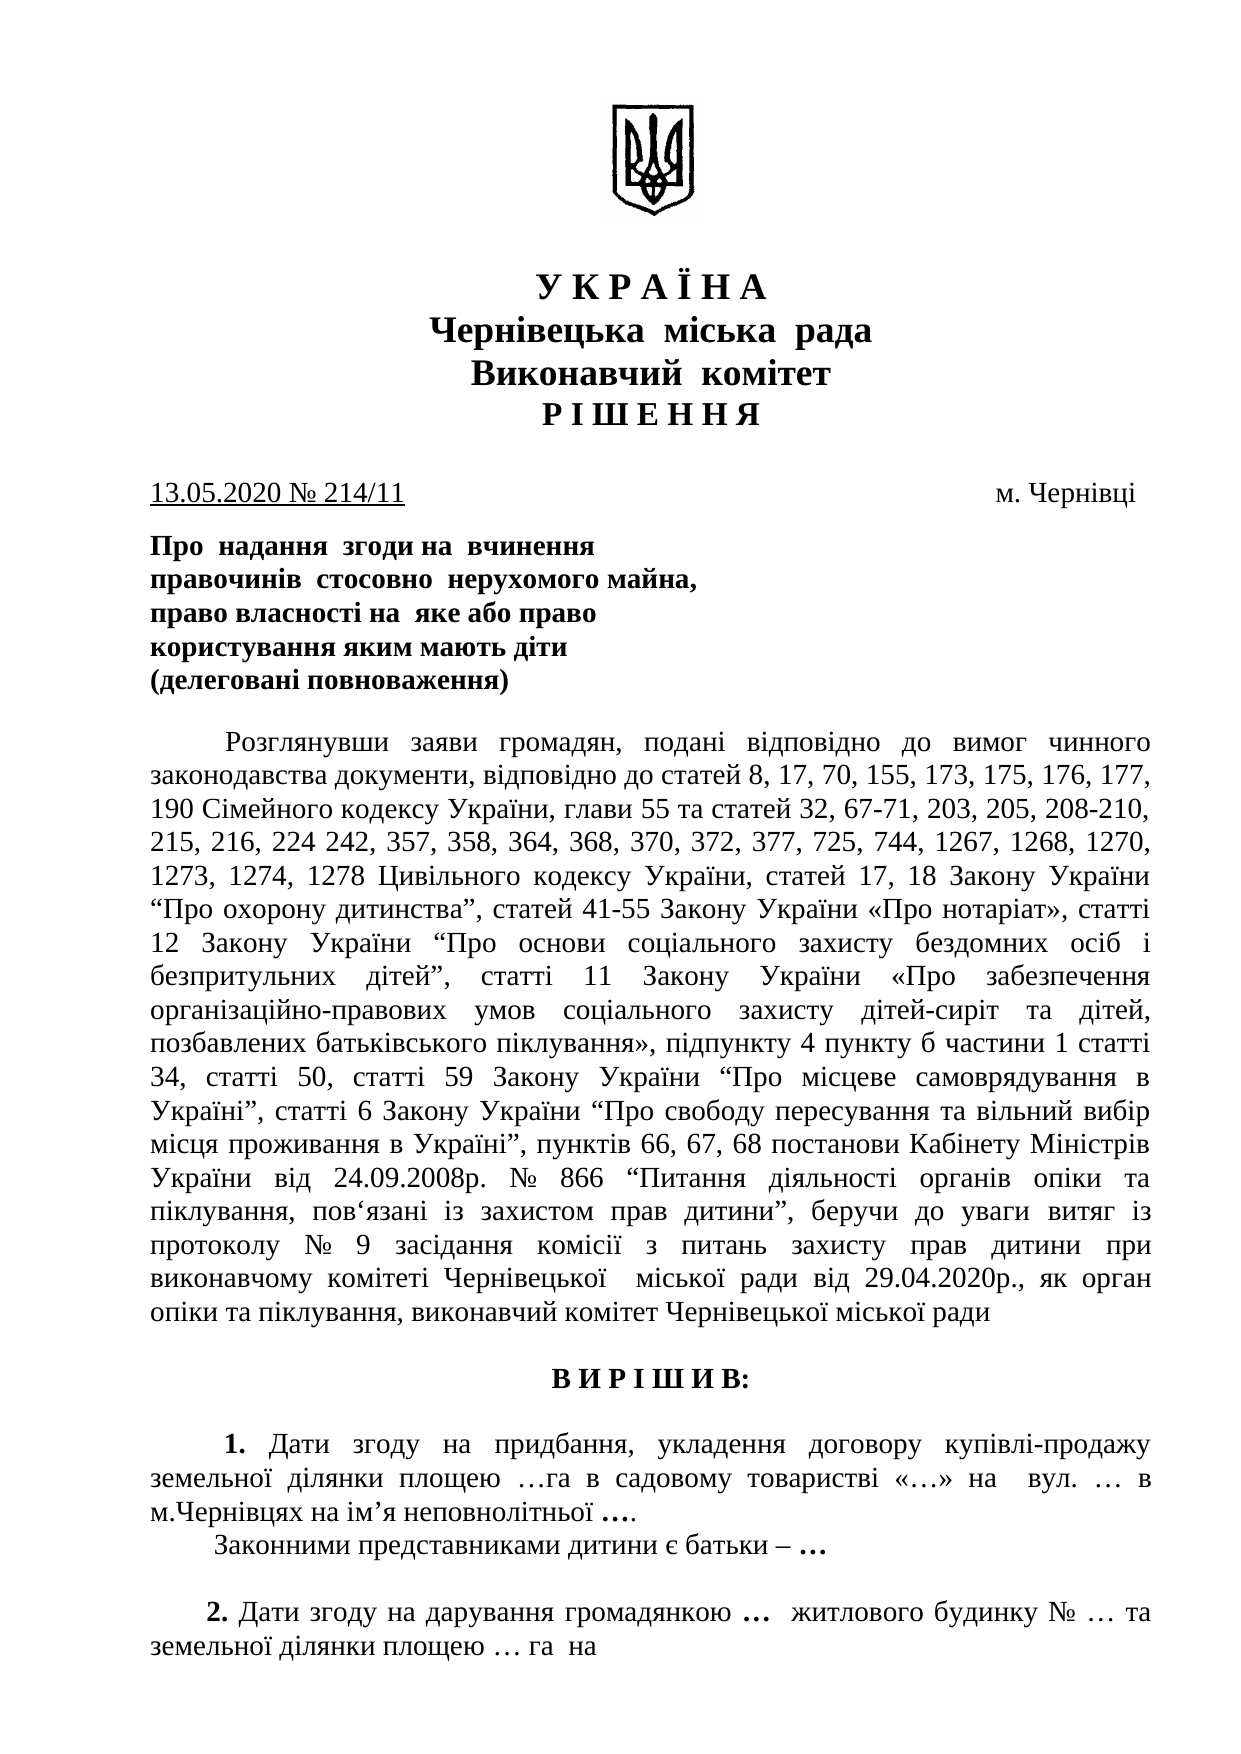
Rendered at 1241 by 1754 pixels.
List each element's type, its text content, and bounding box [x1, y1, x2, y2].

picture [600, 93, 700, 225]
subtitle Виконавчий комітет [150, 351, 1152, 394]
text Законними представниками дитини є батьки – … [150, 1527, 1152, 1561]
subtitle Р І Ш Е Н Н Я [150, 394, 1152, 432]
text 2. Дати згоду на дарування громадянкою … житлового будинку № … та земельної ділянки площею … га на [150, 1594, 1152, 1661]
text У К Р А Ї Н А [150, 264, 1152, 308]
text 13.05.2020 № 214/11 м. Чернівці [150, 475, 1152, 509]
text правочинів стосовно нерухомого майна, [150, 562, 1152, 595]
subtitle Чернiвецька мiська рада [150, 308, 1152, 351]
text право власності на яке або право [150, 595, 1152, 629]
text В И Р І Ш И В: [150, 1361, 1152, 1395]
text Розглянувши заяви громадян, подані відповідно до вимог чинного законодавства документи, відповідно до статей 8, 17, 70, 155, 173, 175, 176, 177, 190 Сімейного кодексу України, глави 55 та статей 32, 67-71, 203, 205, 208-210, 215, 216, 224 242, 357, 358, 364, 368, 370, 372, 377, 725, 744, 1267, 1268, 1270, 1273, 1274, 1278 Цивільного кодексу України, статей 17, 18 Закону України “Про охорону дитинства”, статей 41-55 Закону України «Про нотаріат», статті 12 Закону України “Про основи соціального захисту бездомних осіб і безпритульних дітей”, статті 11 Закону України «Про забезпечення організаційно-правових умов соціального захисту дітей-сиріт та дітей, позбавлених батьківського піклування», підпункту 4 пункту б частини 1 статті 34, статті 50, статті 59 Закону України “Про місцеве самоврядування в Україні”, статті 6 Закону України “Про свободу пересування та вільний вибір місця проживання в Україні”, пунктів 66, 67, 68 постанови Кабінету Міністрів України від 24.09.2008р. № 866 “Питання діяльності органів опіки та піклування, пов‘язані із захистом прав дитини”, беручи до уваги витяг із протоколу № 9 засідання комісії з питань захисту прав дитини при виконавчому комітеті Чернівецької міської ради від 29.04.2020р., як орган опіки та піклування, виконавчий комітет Чернівецької міської ради [150, 724, 1152, 1327]
text (делеговані повноваження) [150, 662, 1152, 696]
text 1. Дати згоду на придбання, укладення договору купівлі-продажу земельної ділянки площею …га в садовому товаристві «…» на вул. … в м.Чернівцях на ім’я неповнолітньої …. [150, 1427, 1152, 1527]
text користування яким мають діти [150, 629, 1152, 662]
text Про надання згоди на вчинення [150, 528, 1152, 562]
